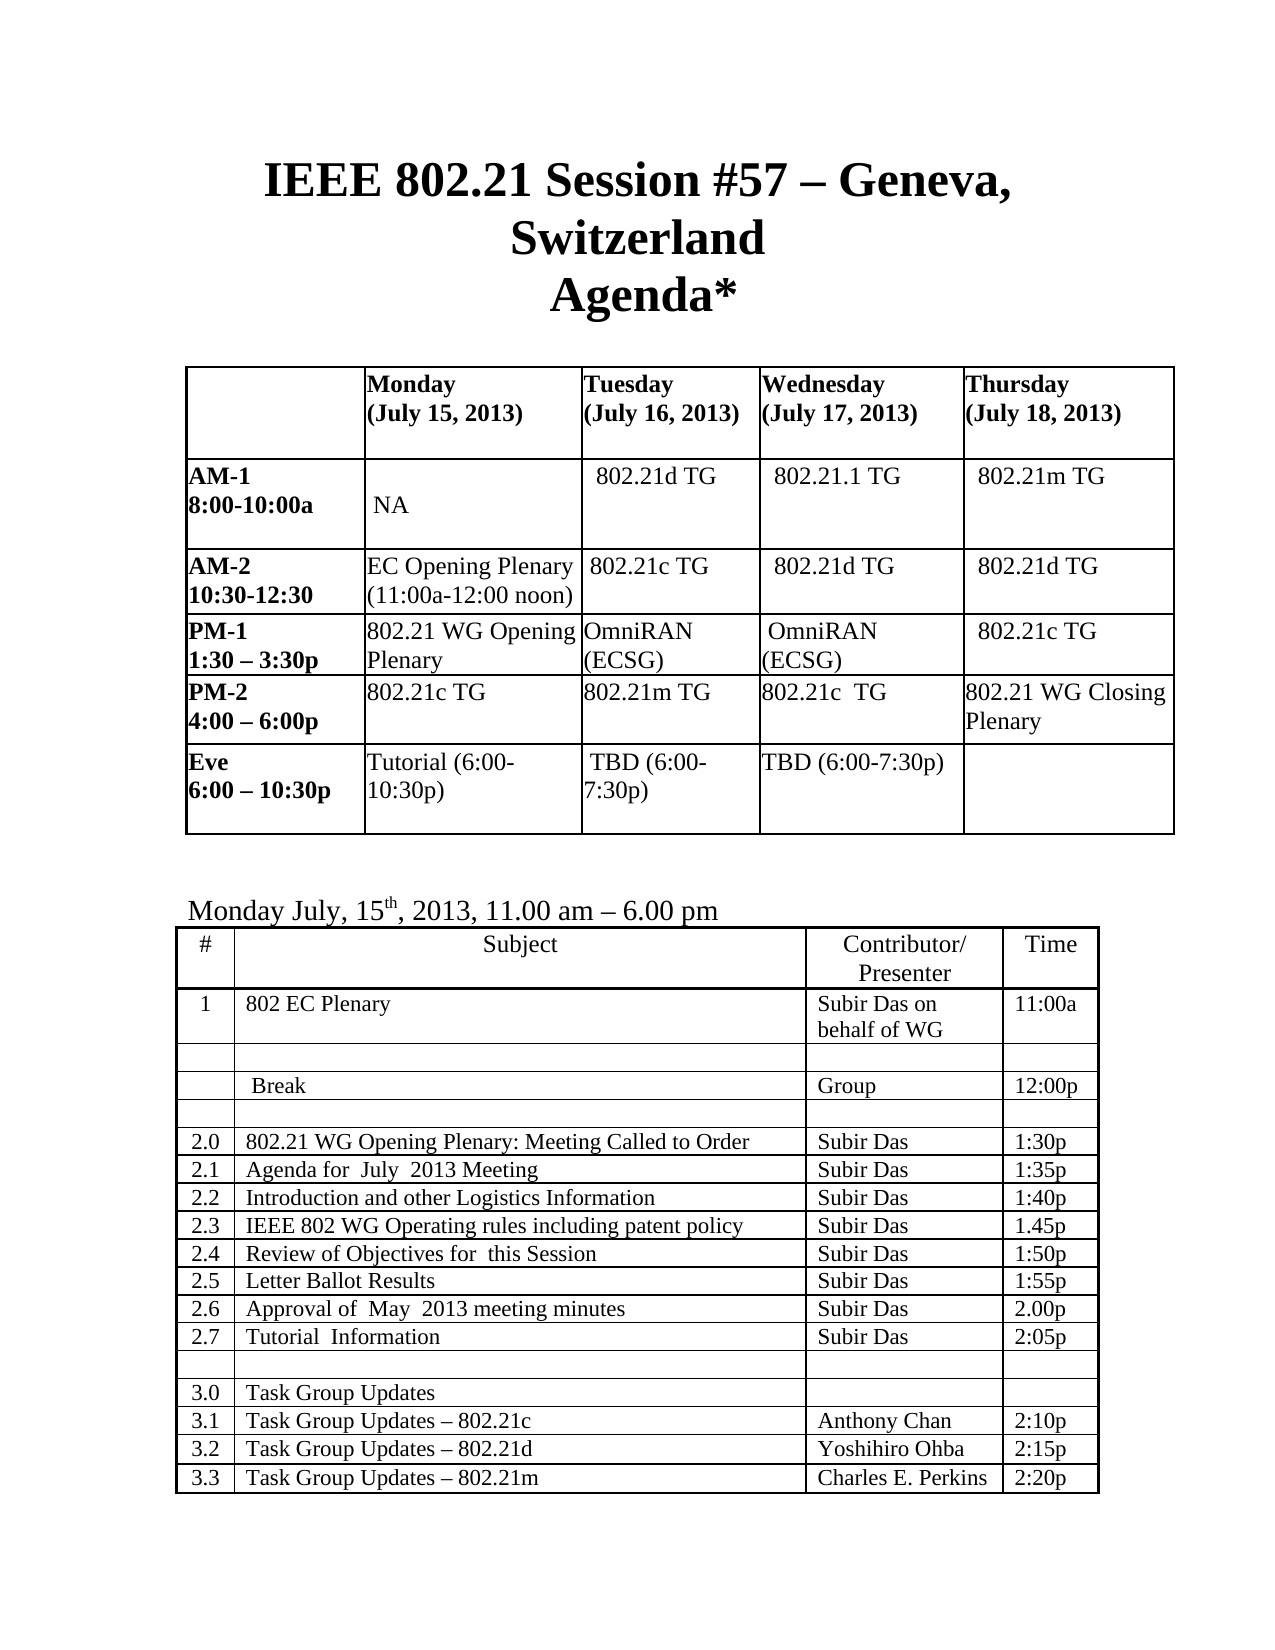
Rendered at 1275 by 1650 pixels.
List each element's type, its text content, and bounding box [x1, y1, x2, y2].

table_header Contributor/Presenter [807, 929, 1002, 987]
table_cell 2.1 [178, 1156, 234, 1182]
table_cell 2.0 [178, 1128, 234, 1154]
table_cell Agenda for July 2013 Meeting [235, 1156, 805, 1182]
table_cell Subir Das [807, 1268, 1002, 1294]
table_cell 2.00p [1004, 1296, 1097, 1322]
table_cell Subir Das [807, 1296, 1002, 1322]
table_cell [807, 1351, 1002, 1378]
table_cell Review of Objectives for this Session [235, 1240, 805, 1266]
table_cell Task Group Updates – 802.21d [235, 1435, 805, 1463]
table_cell 802.21m TG [583, 676, 759, 743]
table_cell PM-1 1:30 – 3:30p [188, 615, 364, 674]
table_cell Introduction and other Logistics Information [235, 1184, 805, 1210]
table_cell [1004, 1379, 1097, 1406]
table_cell 802.21c TG [965, 615, 1173, 674]
table_cell 1:35p [1004, 1156, 1097, 1182]
table_cell 12:00p [1004, 1072, 1097, 1098]
table_cell [178, 1072, 234, 1098]
table_cell PM-2 4:00 – 6:00p [188, 676, 364, 743]
table_cell 1:40p [1004, 1184, 1097, 1210]
table_cell Task Group Updates – 802.21m [235, 1465, 805, 1492]
table_cell 802.21m TG [965, 460, 1173, 548]
table_cell 3.2 [178, 1435, 234, 1463]
table_cell Task Group Updates [235, 1379, 805, 1406]
table_cell Tutorial Information [235, 1323, 805, 1350]
table_cell 2.5 [178, 1268, 234, 1294]
table_cell [178, 1100, 234, 1126]
table_cell Anthony Chan [807, 1407, 1002, 1433]
table_cell Break [235, 1072, 805, 1098]
table_cell AM-2 10:30-12:30 [188, 550, 364, 612]
table_cell 802 EC Plenary [235, 990, 805, 1043]
table_cell 2.7 [178, 1323, 234, 1350]
table_cell 11:00a [1004, 990, 1097, 1043]
table_cell [807, 1379, 1002, 1406]
table_cell 802.21 WG Opening Plenary: Meeting Called to Order [235, 1128, 805, 1154]
table_cell [1004, 1044, 1097, 1071]
table_cell [235, 1044, 805, 1071]
table_cell 802.21 WG Opening Plenary [366, 615, 581, 674]
table_cell 2:10p [1004, 1407, 1097, 1433]
table_cell [1004, 1351, 1097, 1378]
table_cell 2.4 [178, 1240, 234, 1266]
table_cell 2:20p [1004, 1465, 1097, 1492]
table_cell 3.1 [178, 1407, 234, 1433]
table_cell 2.3 [178, 1212, 234, 1238]
table_cell [235, 1100, 805, 1126]
table_cell 802.21c TG [366, 676, 581, 743]
table_cell 1.45p [1004, 1212, 1097, 1238]
table_cell 2:15p [1004, 1435, 1097, 1463]
table_header Tuesday (July 16, 2013) [583, 368, 759, 458]
table_cell 802.21c TG [583, 550, 759, 612]
table_cell 1 [178, 990, 234, 1043]
table_cell Eve 6:00 – 10:30p [188, 745, 364, 833]
table_cell [807, 1044, 1002, 1071]
table_header # [178, 929, 234, 987]
table_cell [1004, 1100, 1097, 1126]
text Agenda* [187, 265, 1087, 322]
table_cell Tutorial (6:00- 10:30p) [366, 745, 581, 833]
table_cell Subir Das [807, 1184, 1002, 1210]
table_cell [807, 1100, 1002, 1126]
table_cell Subir Das [807, 1323, 1002, 1350]
table_cell 802.21.1 TG [761, 460, 963, 548]
table_cell Approval of May 2013 meeting minutes [235, 1296, 805, 1322]
table_cell OmniRAN (ECSG) [761, 615, 963, 674]
table_header Thursday (July 18, 2013) [965, 368, 1173, 458]
table_cell 3.0 [178, 1379, 234, 1406]
table_cell 1:50p [1004, 1240, 1097, 1266]
table_cell Subir Das [807, 1212, 1002, 1238]
table_cell 2.6 [178, 1296, 234, 1322]
table_header Subject [235, 929, 805, 987]
table_cell 3.3 [178, 1465, 234, 1492]
table_cell 1:55p [1004, 1268, 1097, 1294]
table_cell Subir Das on behalf of WG [807, 990, 1002, 1043]
table_cell Task Group Updates – 802.21c [235, 1407, 805, 1433]
table_header Monday (July 15, 2013) [366, 368, 581, 458]
table_header Wednesday (July 17, 2013) [761, 368, 963, 458]
table_header Time [1004, 929, 1097, 987]
table_header [188, 368, 364, 458]
table_cell AM-1 8:00-10:00a [188, 460, 364, 548]
table_cell 1:30p [1004, 1128, 1097, 1154]
table_cell 802.21d TG [965, 550, 1173, 612]
table_cell Subir Das [807, 1128, 1002, 1154]
table_cell Yoshihiro Ohba [807, 1435, 1002, 1463]
table_cell IEEE 802 WG Operating rules including patent policy [235, 1212, 805, 1238]
text Monday July, 15th, 2013, 11.00 am – 6.00 pm [187, 893, 1087, 926]
table_cell 802.21d TG [583, 460, 759, 548]
table_cell OmniRAN (ECSG) [583, 615, 759, 674]
table_cell [178, 1351, 234, 1378]
text IEEE 802.21 Session #57 – Geneva, Switzerland [187, 150, 1087, 265]
table_cell 2.2 [178, 1184, 234, 1210]
table_cell [178, 1044, 234, 1071]
table_cell EC Opening Plenary (11:00a-12:00 noon) [366, 550, 581, 612]
table_cell [235, 1351, 805, 1378]
table_cell NA [366, 460, 581, 548]
table_cell Subir Das [807, 1240, 1002, 1266]
table_cell 2:05p [1004, 1323, 1097, 1350]
table_cell [965, 745, 1173, 833]
table_cell TBD (6:00-7:30p) [761, 745, 963, 833]
table_cell 802.21d TG [761, 550, 963, 612]
table_cell 802.21 WG Closing Plenary [965, 676, 1173, 743]
table_cell 802.21c TG [761, 676, 963, 743]
table_cell TBD (6:00-7:30p) [583, 745, 759, 833]
table_cell Charles E. Perkins [807, 1465, 1002, 1492]
table_cell Subir Das [807, 1156, 1002, 1182]
table_cell Letter Ballot Results [235, 1268, 805, 1294]
table_cell Group [807, 1072, 1002, 1098]
